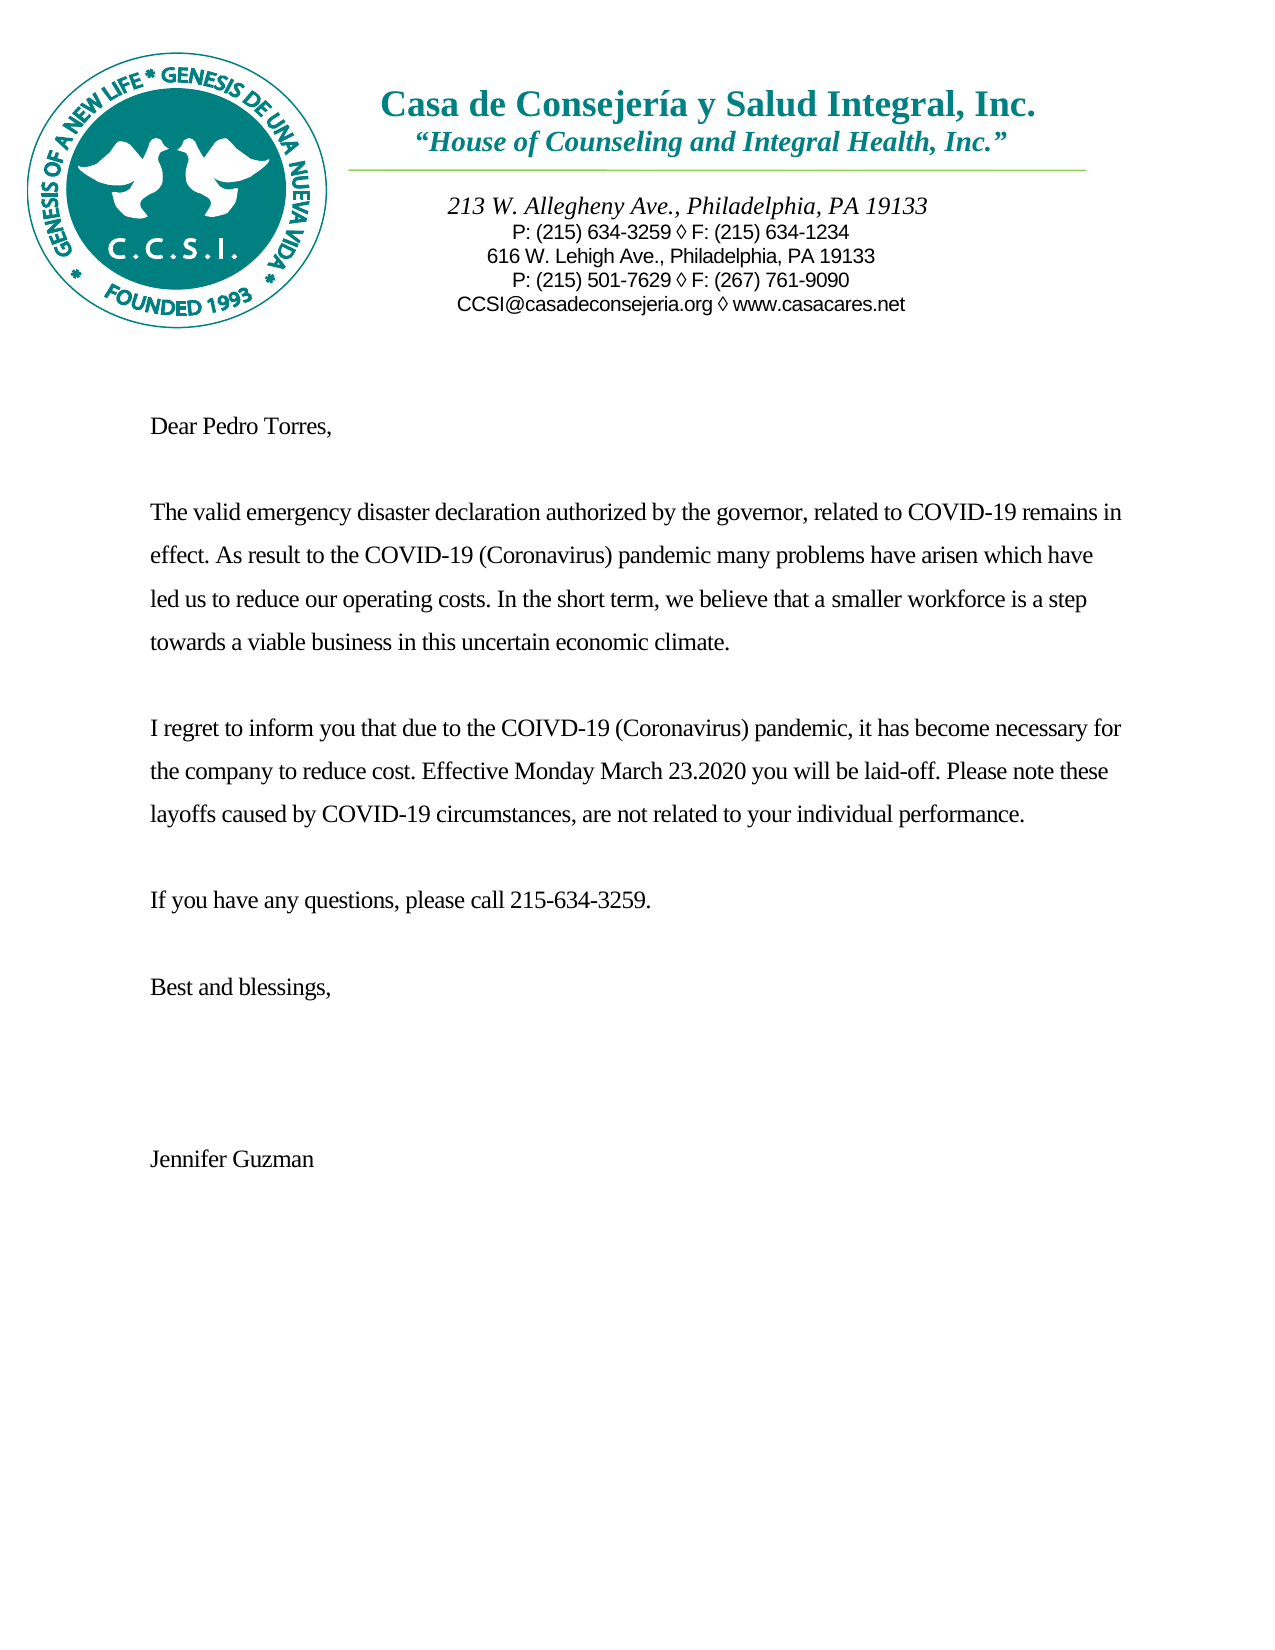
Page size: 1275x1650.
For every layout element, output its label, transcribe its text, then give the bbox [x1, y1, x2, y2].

text If you have any questions, please call 215-634-3259. [150, 886, 1125, 914]
text Dear Pedro Torres, [150, 411, 1125, 440]
text Best and blessings, [150, 972, 1125, 1001]
text Jennifer Guzman [150, 1144, 1125, 1173]
text I regret to inform you that due to the COIVD-19 (Coronavirus) pandemic, it has become necessary for the company to reduce cost. Effective Monday March 23.2020 you will be laid-off. Please note these layoffs caused by COVID-19 circumstances, are not related to your individual performance. [150, 713, 1125, 828]
text The valid emergency disaster declaration authorized by the governor, related to COVID-19 remains in effect. As result to the COVID-19 (Coronavirus) pandemic many problems have arisen which have led us to reduce our operating costs. In the short term, we believe that a smaller workforce is a step towards a viable business in this uncertain economic climate. [150, 497, 1125, 656]
